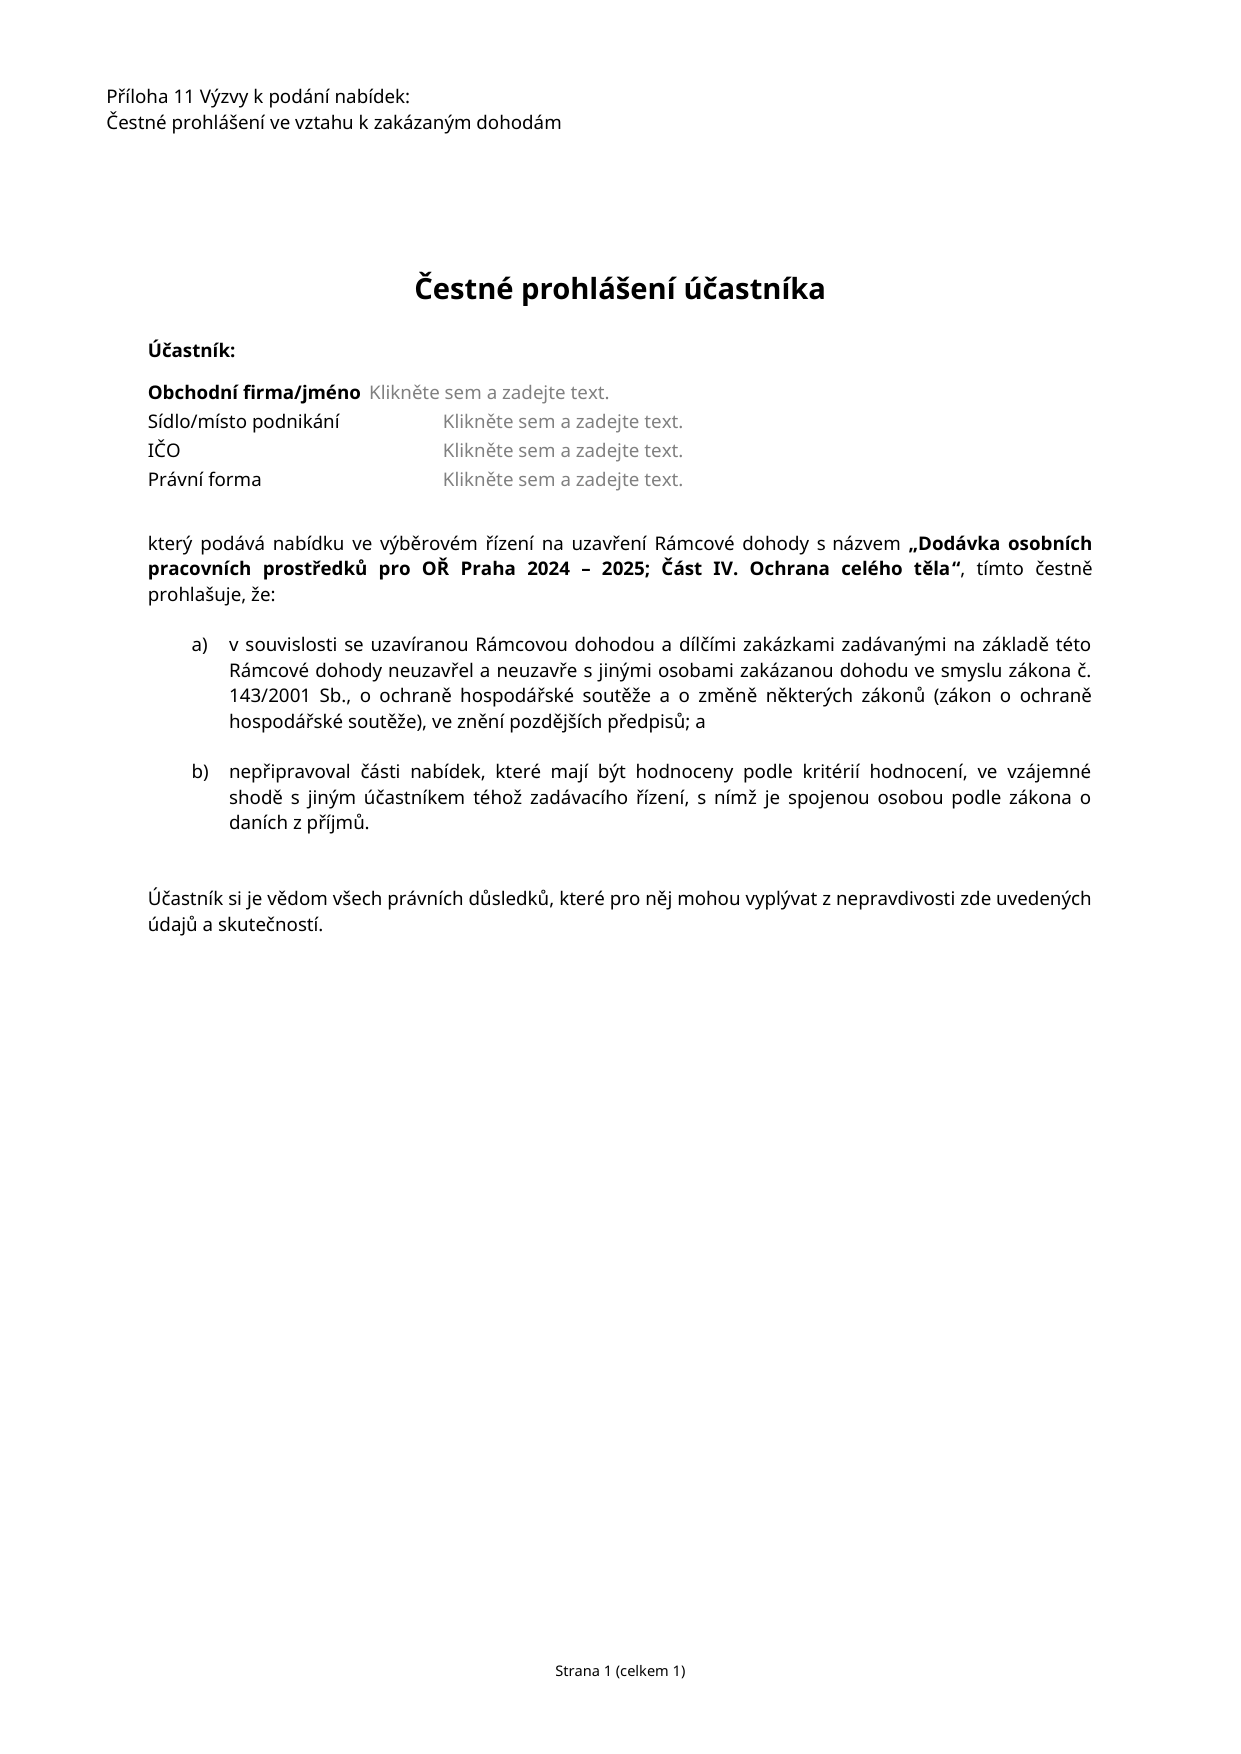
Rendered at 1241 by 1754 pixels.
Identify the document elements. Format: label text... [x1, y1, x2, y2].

text který podává nabídku ve výběrovém řízení na uzavření Rámcové dohody s názvem „Dodávka osobních pracovních prostředků pro OŘ Praha 2024 – 2025; Část IV. Ochrana celého těla“, tímto čestně prohlašuje, že: [148, 530, 1093, 607]
text IČO [148, 434, 1093, 463]
text Účastník: [148, 333, 1093, 364]
text Obchodní firma/jméno [148, 376, 1093, 405]
list nepřipravoval části nabídek, které mají být hodnoceny podle kritérií hodnocení, ve vzájemné shodě s jiným účastníkem téhož zadávacího řízení, s nímž je spojenou osobou podle zákona o daních z příjmů. [191, 759, 1093, 835]
list v souvislosti se uzavíranou Rámcovou dohodou a dílčími zakázkami zadávanými na základě této Rámcové dohody neuzavřel a neuzavře s jinými osobami zakázanou dohodu ve smyslu zákona č. 143/2001 Sb., o ochraně hospodářské soutěže a o změně některých zákonů (zákon o ochraně hospodářské soutěže), ve znění pozdějších předpisů; a [191, 632, 1093, 734]
text Právní forma [148, 463, 1093, 492]
text Sídlo/místo podnikání [148, 405, 1093, 434]
text Účastník si je vědom všech právních důsledků, které pro něj mohou vyplývat z nepravdivosti zde uvedených údajů a skutečností. [148, 886, 1093, 937]
title Čestné prohlášení účastníka [148, 268, 1093, 308]
